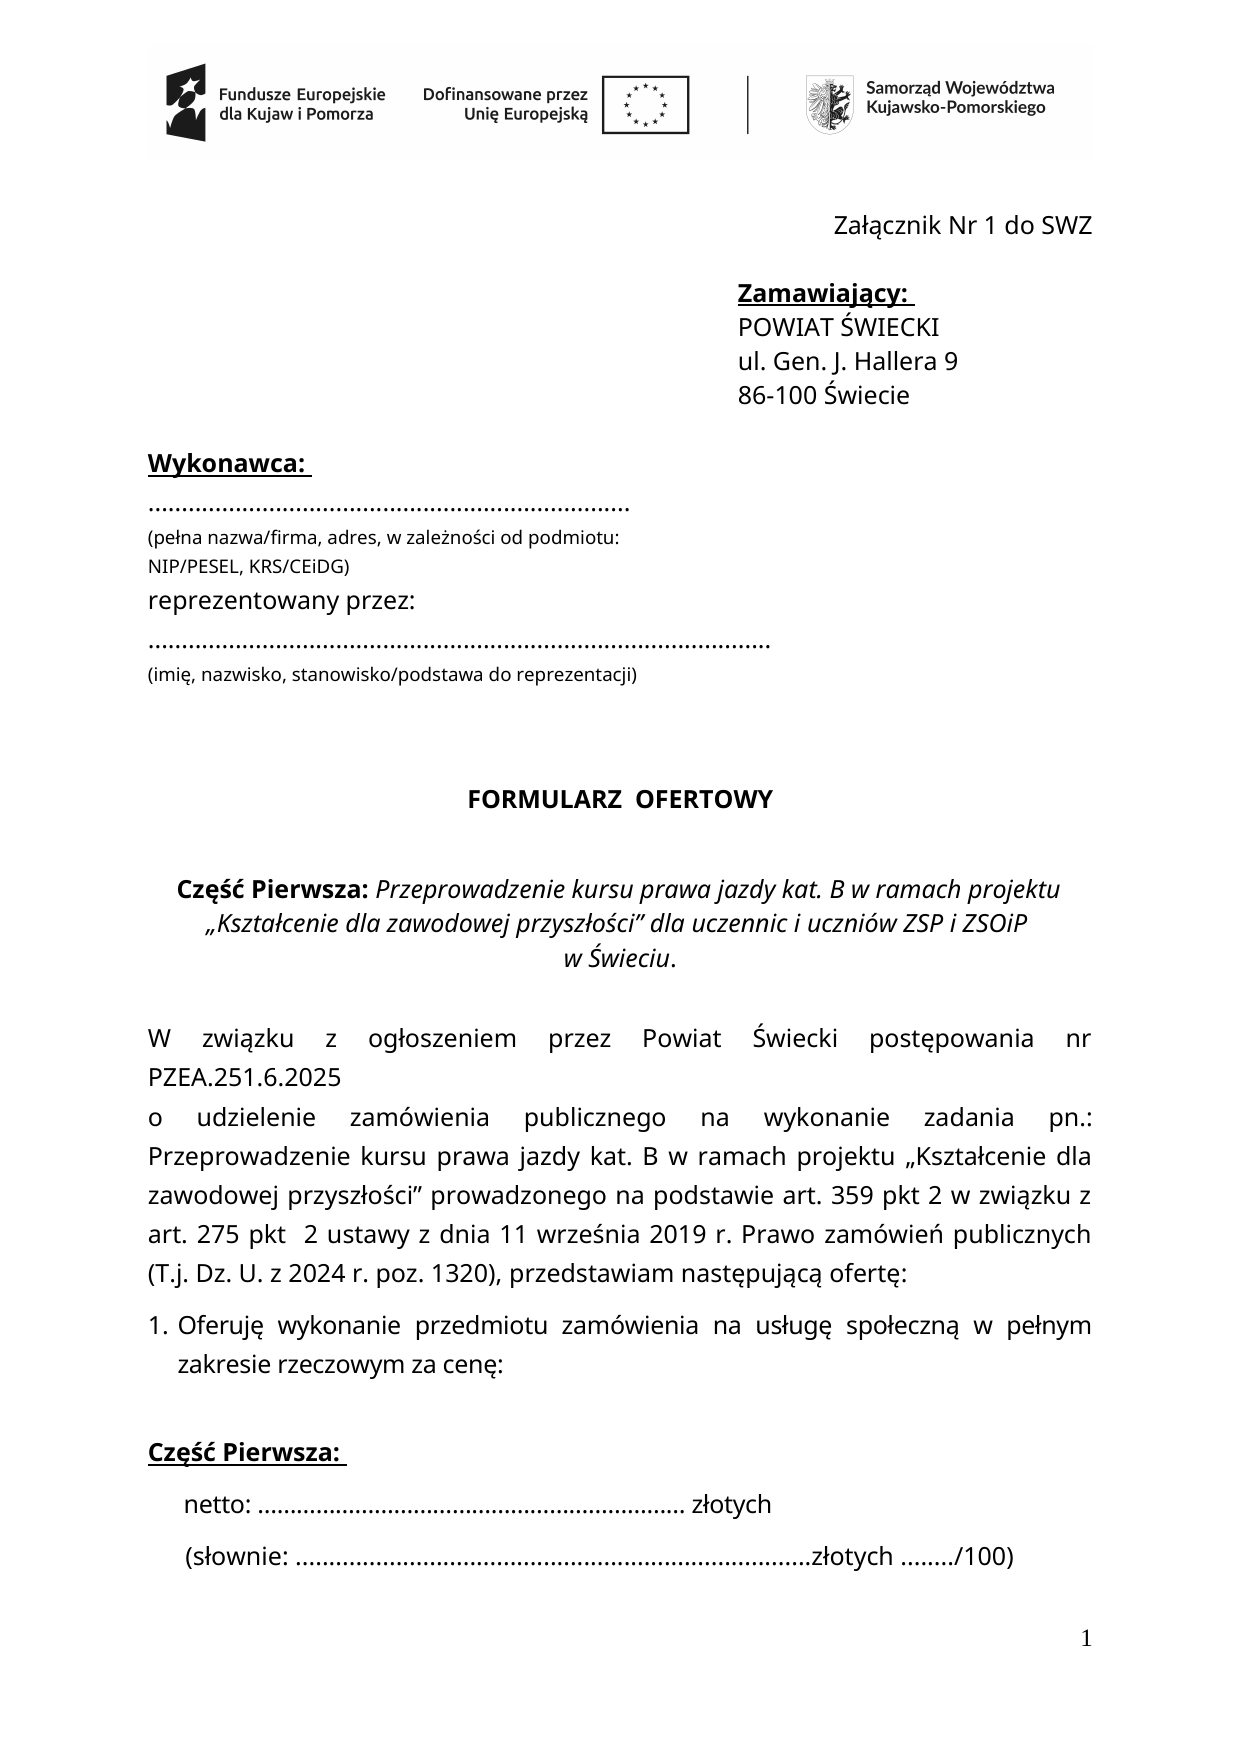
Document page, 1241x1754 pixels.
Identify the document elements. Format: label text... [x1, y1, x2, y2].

text POWIAT ŚWIECKI [738, 310, 1093, 344]
text 86-100 Świecie [738, 378, 1093, 412]
text Zamawiający: [738, 276, 1093, 310]
text ........................................................................ [148, 485, 1093, 519]
text (pełna nazwa/firma, adres, w zależności od podmiotu: NIP/PESEL, KRS/CEiDG) [148, 524, 1093, 579]
list netto: ………………………………………………………… złotych [177, 1487, 1093, 1521]
text Część Pierwsza: [148, 1435, 1093, 1469]
text Wykonawca: [148, 446, 1093, 480]
text W związku z ogłoszeniem przez Powiat Świecki postępowania nr PZEA.251.6.2025 o udzielenie zamówienia publicznego na wykonanie zadania pn.: Przeprowadzenie kursu prawa jazdy kat. B w ramach projektu „Kształcenie dla zawodowej przyszłości” prowadzonego na podstawie art. 359 pkt 2 w związku z art. 275 pkt 2 ustawy z dnia 11 września 2019 r. Prawo zamówień publicznych (T.j. Dz. U. z 2024 r. poz. 1320), przedstawiam następującą ofertę: [148, 1021, 1093, 1290]
text reprezentowany przez: [148, 583, 1093, 617]
text Załącznik Nr 1 do SWZ [148, 207, 1093, 242]
text Część Pierwsza: Przeprowadzenie kursu prawa jazdy kat. B w ramach projektu „Kształcenie dla zawodowej przyszłości” dla uczennic i uczniów ZSP i ZSOiP w Świeciu. [148, 872, 1093, 974]
picture [147, 44, 1093, 161]
text (imię, nazwisko, stanowisko/podstawa do reprezentacji) [148, 661, 1093, 687]
text ............................................................................................. [148, 622, 1093, 656]
text (słownie: .............................................................................złotych ......../100) [185, 1538, 1093, 1572]
list Oferuję wykonanie przedmiotu zamówienia na usługę społeczną w pełnym zakresie rzeczowym za cenę: [148, 1307, 1093, 1381]
text ul. Gen. J. Hallera 9 [738, 344, 1093, 378]
text FORMULARZ OFERTOWY [148, 781, 1093, 815]
